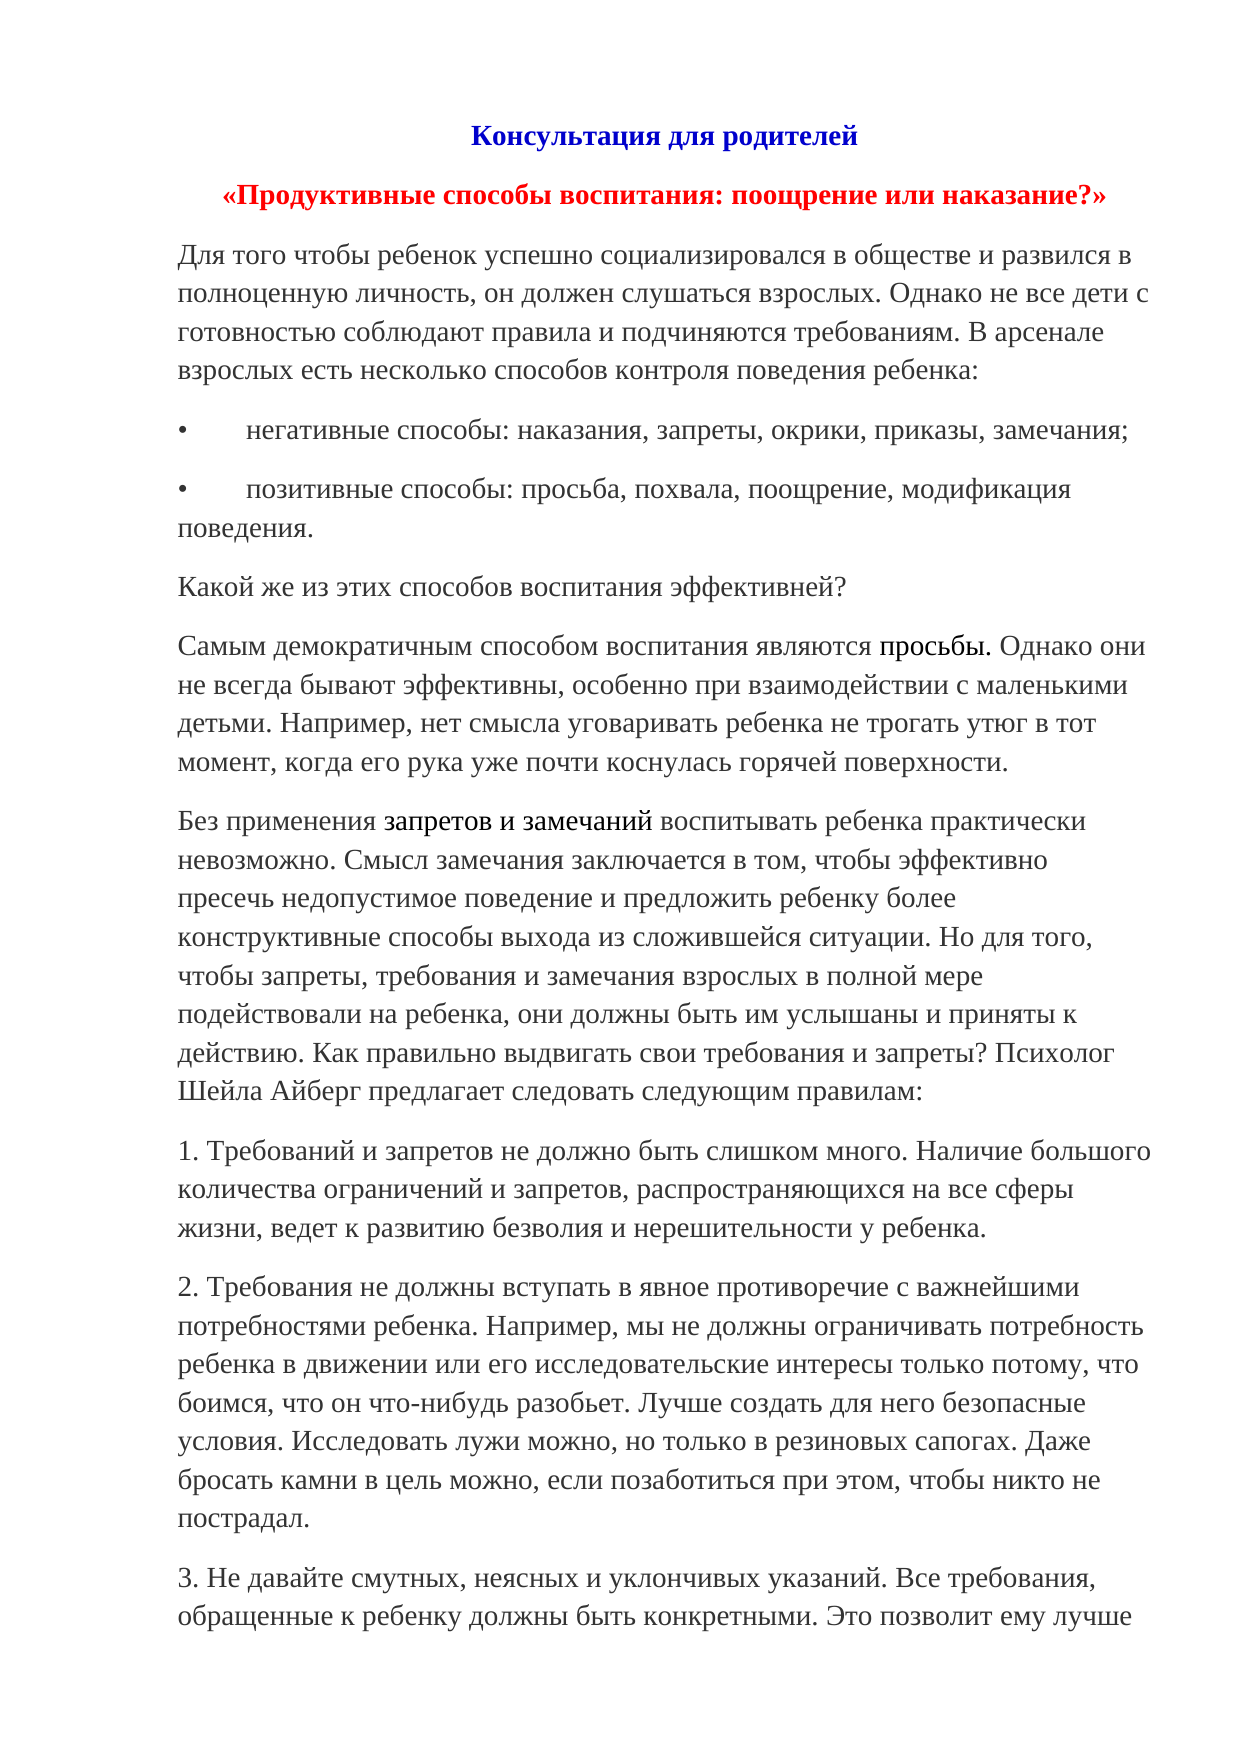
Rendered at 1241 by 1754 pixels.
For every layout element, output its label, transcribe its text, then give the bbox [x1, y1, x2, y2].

text Консультация для родителей [177, 118, 1152, 152]
text Без применения запретов и замечаний воспитывать ребенка практически невозможно. Смысл замечания заключается в том, чтобы эффективно пресечь недопустимое поведение и предложить ребенку более конструктивные способы выхода из сложившейся ситуации. Но для того, чтобы запреты, требования и замечания взрослых в полной мере подействовали на ребенка, они должны быть им услышаны и приняты к действию. Как правильно выдвигать свои требования и запреты? Психолог Шейла Айберг предлагает следовать следующим правилам: [177, 803, 1152, 1107]
text «Продуктивные способы воспитания: поощрение или наказание?» [177, 177, 1152, 211]
text 2. Требования не должны вступать в явное противоречие с важнейшими потребностями ребенка. Например, мы не должны ограничивать потребность ребенка в движении или его исследовательские интересы только потому, что боимся, что он что-нибудь разобьет. Лучше создать для него безопасные условия. Исследовать лужи можно, но только в резиновых сапогах. Даже бросать камни в цель можно, если позаботиться при этом, чтобы никто не пострадал. [177, 1269, 1152, 1534]
text Какой же из этих способов воспитания эффективней? [177, 569, 1152, 603]
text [177, 1560, 1152, 1632]
text 1. Требований и запретов не должно быть слишком много. Наличие большого количества ограничений и запретов, распространяющихся на все сферы жизни, ведет к развитию безволия и нерешительности у ребенка. [177, 1133, 1152, 1243]
text Для того чтобы ребенок успешно социализировался в обществе и развился в полноценную личность, он должен слушаться взрослых. Однако не все дети с готовностью соблюдают правила и подчиняются требованиям. В арсенале взрослых есть несколько способов контроля поведения ребенка: [177, 237, 1152, 386]
text • позитивные способы: просьба, похвала, поощрение, модификация поведения. [177, 471, 1152, 543]
text • негативные способы: наказания, запреты, окрики, приказы, замечания; [177, 412, 1152, 445]
text Самым демократичным способом воспитания являются просьбы. Однако они не всегда бывают эффективны, особенно при взаимодействии с маленькими детьми. Например, нет смысла уговаривать ребенка не трогать утюг в тот момент, когда его рука уже почти коснулась горячей поверхности. [177, 628, 1152, 778]
